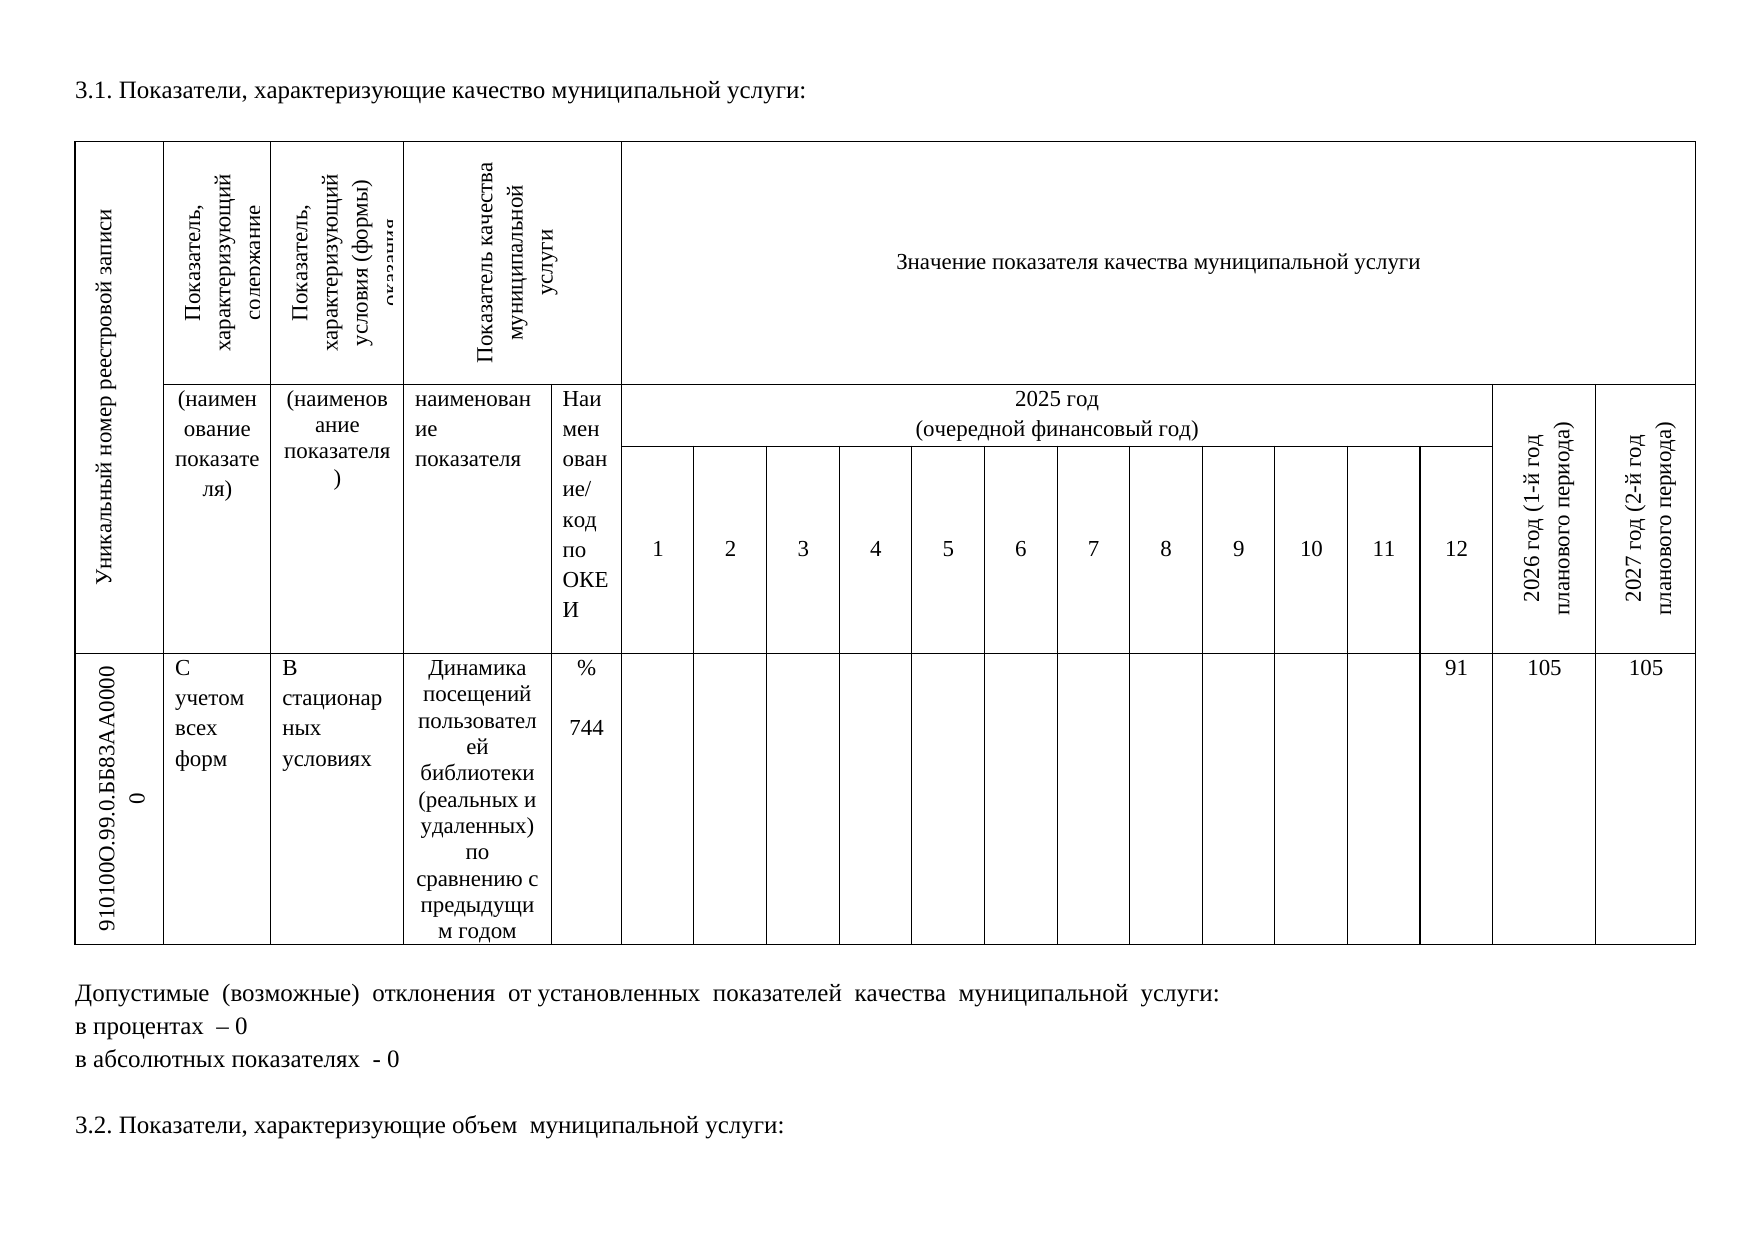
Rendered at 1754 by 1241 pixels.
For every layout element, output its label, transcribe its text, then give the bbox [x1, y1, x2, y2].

table_cell 3 [767, 447, 839, 653]
text в абсолютных показателях - 0 [75, 1044, 1679, 1073]
table_cell 910100О.99.0.ББ83АА00000 [76, 654, 163, 944]
table_cell [1348, 654, 1419, 944]
table_cell С учетом всех форм [164, 654, 270, 944]
table_cell [985, 654, 1057, 944]
table_cell 2027 год (2-й год планового периода) [1596, 385, 1695, 653]
table_cell 2 [694, 447, 766, 653]
table_cell % 744 [552, 654, 621, 944]
table_header Показатель качества муниципальной услуги [404, 142, 621, 384]
table_cell [622, 654, 693, 944]
table_cell [1058, 654, 1129, 944]
text Допустимые (возможные) отклонения от установленных показателей качества муниципальной услуги: [75, 978, 1679, 1007]
text 3.2. Показатели, характеризующие объем муниципальной услуги: [75, 1110, 1679, 1139]
text 3.1. Показатели, характеризующие качество муниципальной услуги: [75, 75, 1679, 104]
table_cell 105 [1493, 654, 1595, 944]
table_cell [912, 654, 984, 944]
text в процентах – 0 [75, 1011, 1679, 1040]
table_cell 8 [1130, 447, 1202, 653]
table_cell [694, 654, 766, 944]
table_cell 5 [912, 447, 984, 653]
table_cell 1 [622, 447, 693, 653]
table_cell 2026 год (1-й год планового периода) [1493, 385, 1595, 653]
table_cell [1275, 654, 1347, 944]
table_cell 2025 год (очередной финансовый год) [622, 385, 1492, 446]
table_cell [767, 654, 839, 944]
table_cell (наименование показателя) [164, 385, 270, 653]
table_header Уникальный номер реестровой записи [76, 142, 163, 653]
table_header Показатель, характеризующий содержание муниципальной услуги [164, 142, 270, 384]
table_cell 12 [1421, 447, 1492, 653]
table_cell 7 [1058, 447, 1129, 653]
table_cell В стационарных условиях [271, 654, 403, 944]
table_cell Наименование/ код по ОКЕИ [552, 385, 621, 653]
table_cell 6 [985, 447, 1057, 653]
table_header Значение показателя качества муниципальной услуги [622, 142, 1695, 384]
table_header Показатель, характеризующий условия (формы) оказания государственной услуги [271, 142, 403, 384]
table_cell наименование показателя [404, 385, 551, 653]
table_cell [1203, 654, 1274, 944]
table_cell Динамика посещений пользователей библиотеки (реальных и удаленных) по сравнению с предыдущим годом [404, 654, 551, 944]
table_cell 4 [840, 447, 911, 653]
table_cell 11 [1348, 447, 1419, 653]
table_cell (наименование показателя) [271, 385, 403, 653]
table_cell 105 [1596, 654, 1695, 944]
table_cell 91 [1421, 654, 1492, 944]
table_cell 10 [1275, 447, 1347, 653]
table_cell 9 [1203, 447, 1274, 653]
table_cell [840, 654, 911, 944]
table_cell [1130, 654, 1202, 944]
